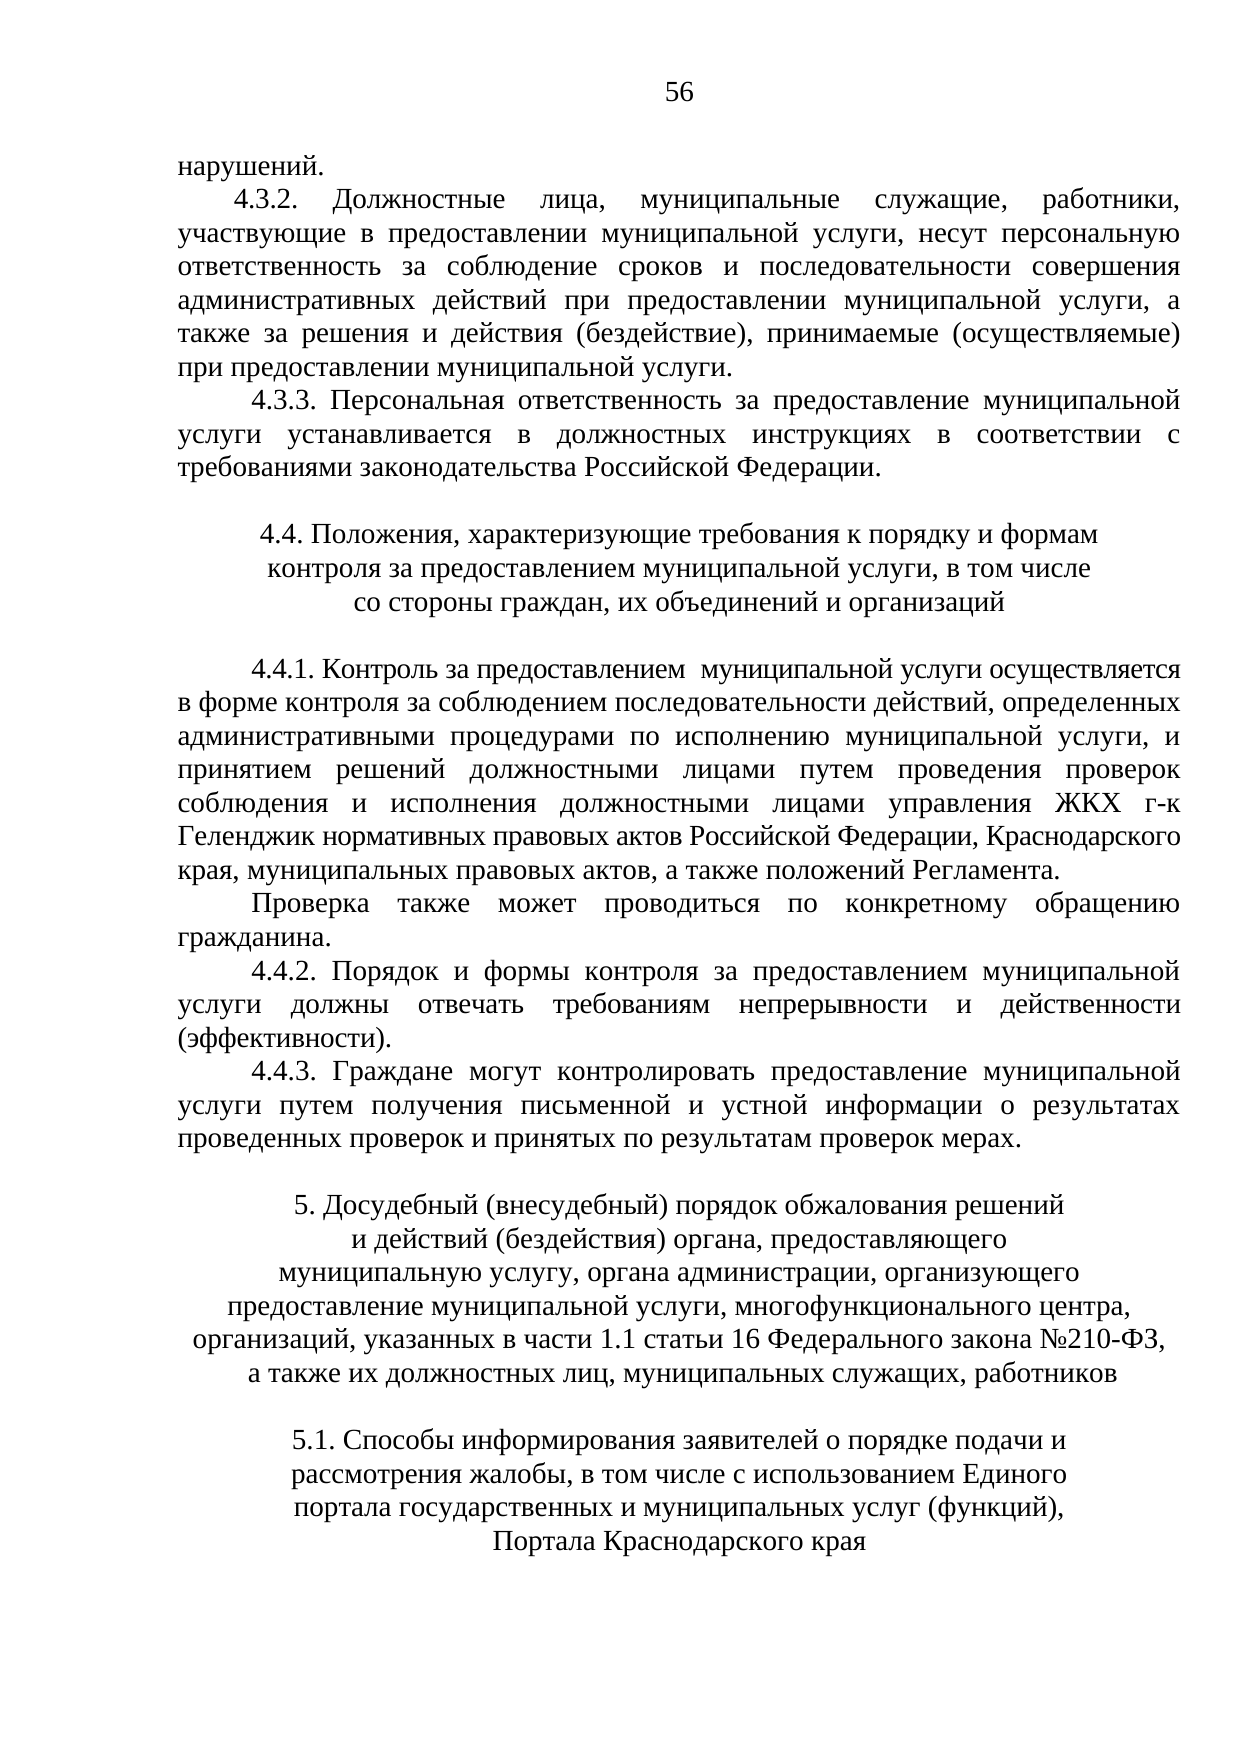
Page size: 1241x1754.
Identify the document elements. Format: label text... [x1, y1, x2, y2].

text со стороны граждан, их объединений и организаций [177, 584, 1181, 617]
text 4.4.3. Граждане могут контролировать предоставление муниципальной услуги путем получения письменной и устной информации о результатах проведенных проверок и принятых по результатам проверок мерах. [177, 1053, 1181, 1154]
text а также их должностных лиц, муниципальных служащих, работников [177, 1355, 1181, 1389]
text портала государственных и муниципальных услуг (функций), [177, 1489, 1181, 1523]
text 5. Досудебный (внесудебный) порядок обжалования решений [177, 1187, 1181, 1221]
text 5.1. Способы информирования заявителей о порядке подачи и [177, 1422, 1181, 1456]
text 4.4.1. Контроль за предоставлением муниципальной услуги осуществляется в форме контроля за соблюдением последовательности действий, определенных административными процедурами по исполнению муниципальной услуги, и принятием решений должностными лицами путем проведения проверок соблюдения и исполнения должностными лицами управления ЖКХ г-к Геленджик нормативных правовых актов Российской Федерации, Краснодарского края, муниципальных правовых актов, а также положений Регламента. [177, 651, 1181, 886]
text и действий (бездействия) органа, предоставляющего [177, 1221, 1181, 1254]
text Проверка также может проводиться по конкретному обращению гражданина. [177, 886, 1181, 953]
text 4.3.2. Должностные лица, муниципальные служащие, работники, участвующие в предоставлении муниципальной услуги, несут персональную ответственность за соблюдение сроков и последовательности совершения административных действий при предоставлении муниципальной услуги, а также за решения и действия (бездействие), принимаемые (осуществляемые) при предоставлении муниципальной услуги. [177, 181, 1181, 382]
text контроля за предоставлением муниципальной услуги, в том числе [177, 550, 1181, 584]
text муниципальную услугу, органа администрации, организующего предоставление муниципальной услуги, многофункционального центра, организаций, указанных в части 1.1 статьи 16 Федерального закона №210-ФЗ, [177, 1254, 1181, 1355]
text 4.4.2. Порядок и формы контроля за предоставлением муниципальной услуги должны отвечать требованиям непрерывности и действенности (эффективности). [177, 953, 1181, 1053]
text 4.3.3. Персональная ответственность за предоставление муниципальной услуги устанавливается в должностных инструкциях в соответствии с требованиями законодательства Российской Федерации. [177, 382, 1181, 483]
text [177, 148, 1181, 181]
text рассмотрения жалобы, в том числе с использованием Единого [177, 1456, 1181, 1489]
text Портала Краснодарского края [177, 1523, 1181, 1556]
text 4.4. Положения, характеризующие требования к порядку и формам [177, 517, 1181, 550]
